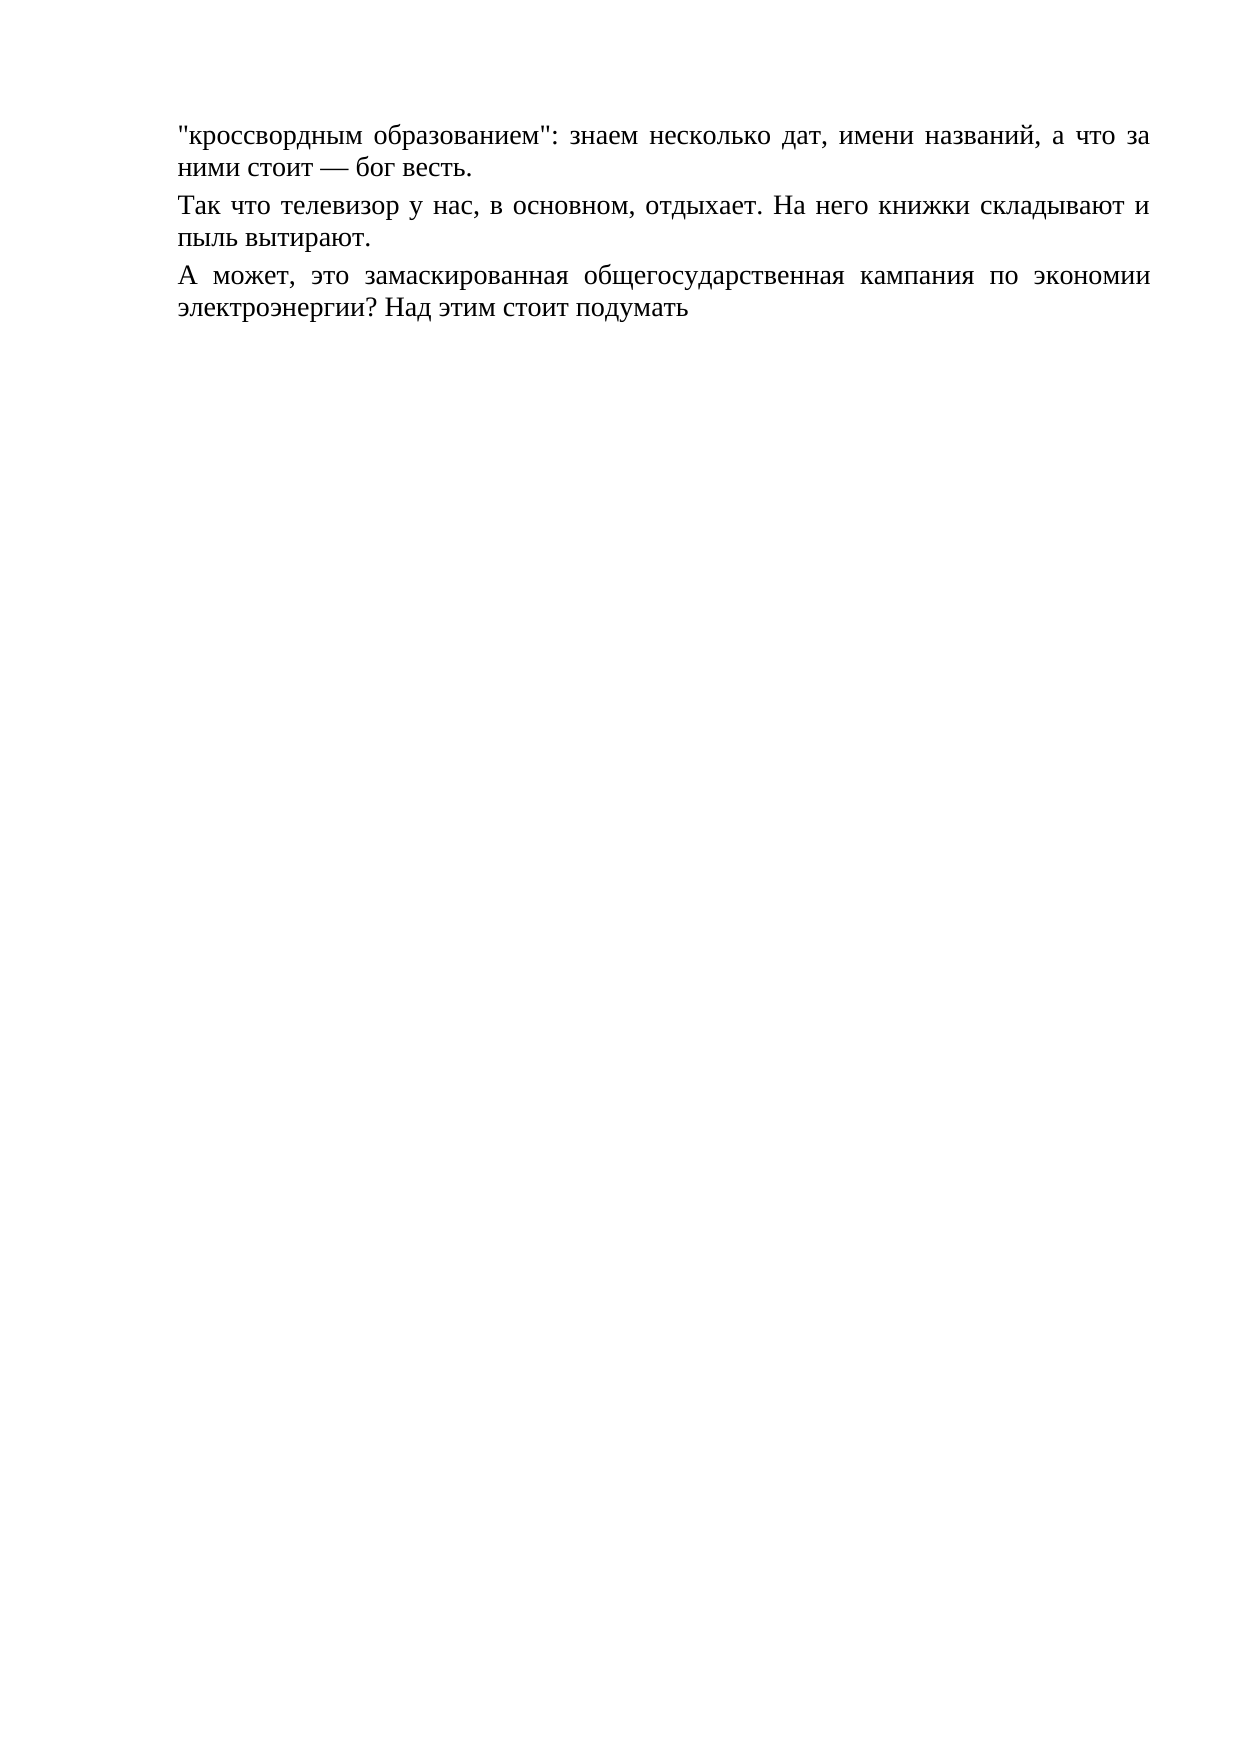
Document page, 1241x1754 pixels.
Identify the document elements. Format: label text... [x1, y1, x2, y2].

text А может, это замаскированная общегосударственная кампания по экономии электроэнергии? Над этим стоит подумать [177, 258, 1152, 323]
text Так что телевизор у нас, в основном, отдыхает. На него книжки складывают и пыль вытирают. [177, 188, 1152, 253]
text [177, 118, 1152, 183]
